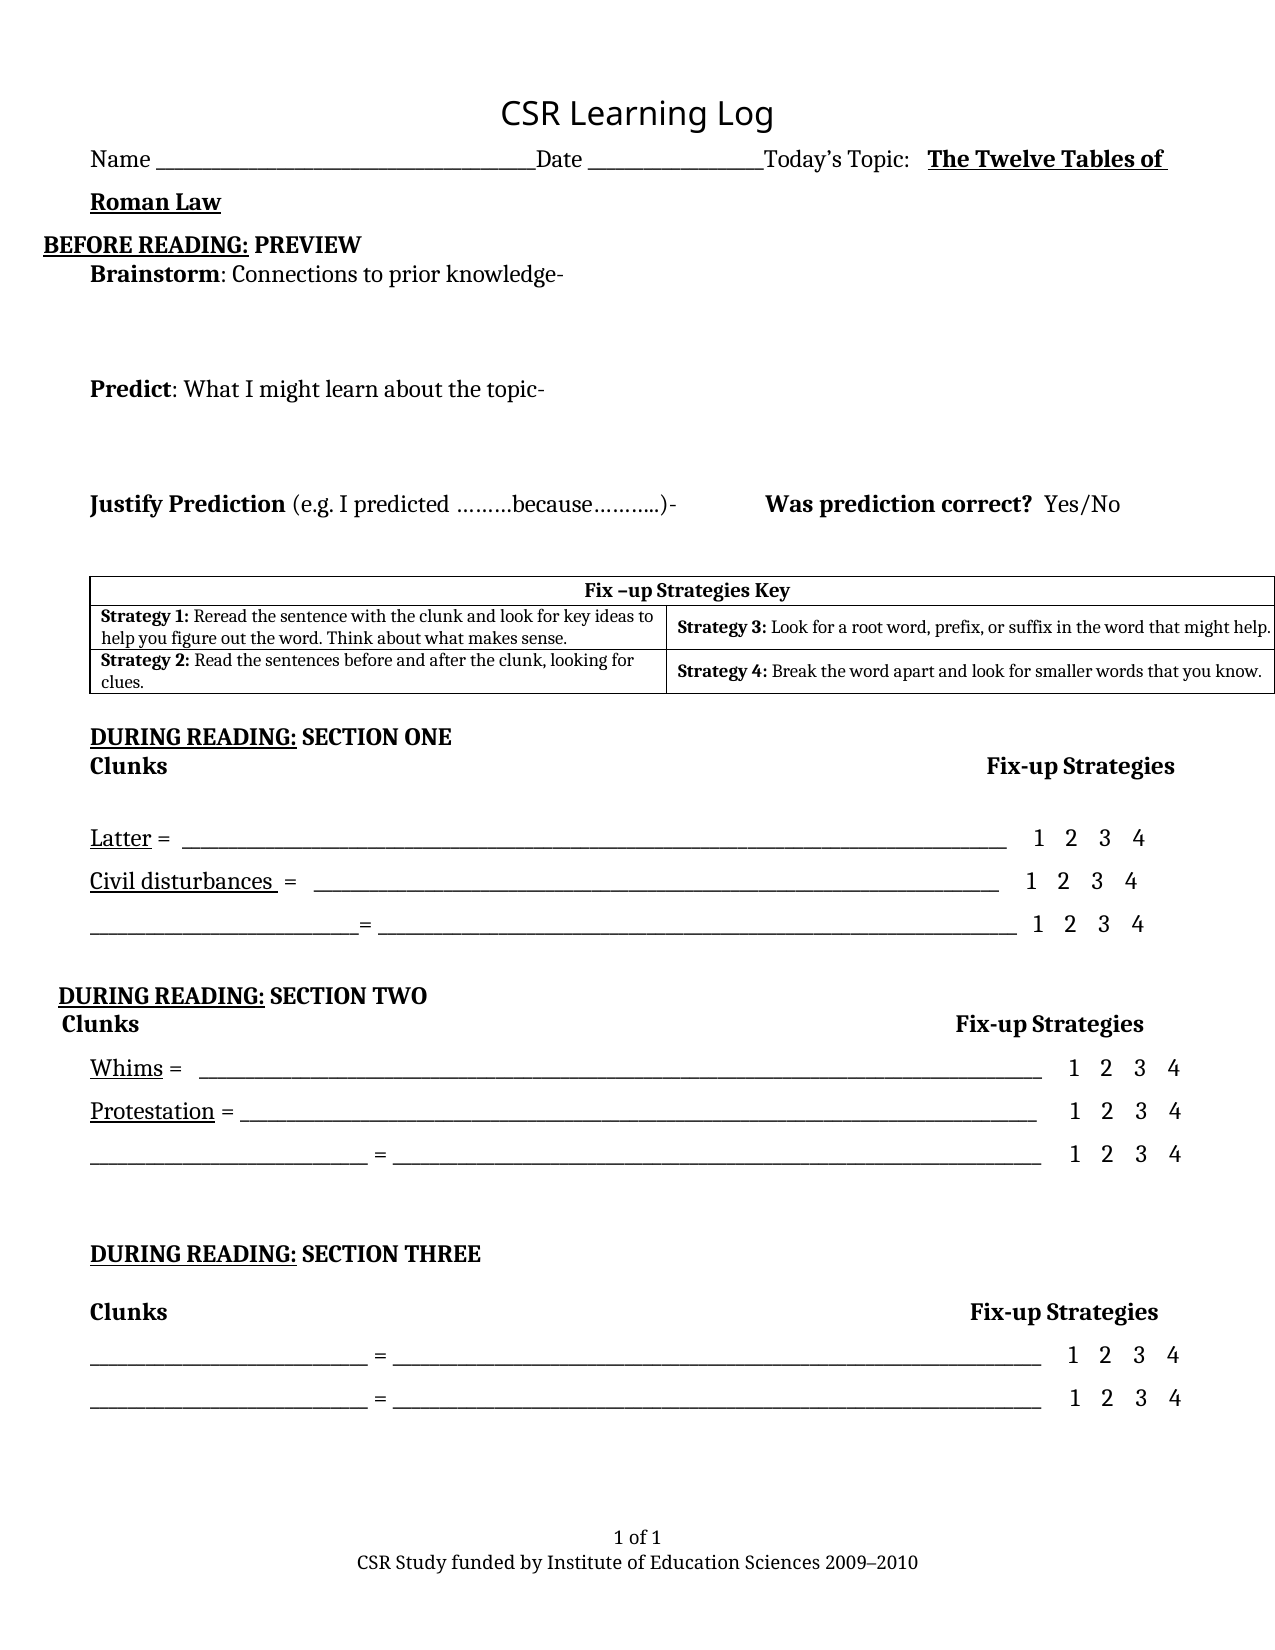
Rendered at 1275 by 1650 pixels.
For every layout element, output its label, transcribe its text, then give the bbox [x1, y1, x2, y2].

text Justify Prediction (e.g. I predicted ………because………..)- Was prediction correct? Yes/No [90, 489, 1185, 518]
text DURING : SECTION ONE [90, 723, 1185, 752]
text Whims = ___________________________________________________________________________________________ 1 2 3 4 [90, 1053, 1185, 1082]
text DURING : SECTION THREE [90, 1240, 1185, 1269]
table_cell Strategy 1: Reread the sentence with the clunk and look for key ideas to help you figure out the word. Think about what makes sense. [91, 606, 666, 649]
text ______________________________ = ______________________________________________________________________ 1 2 3 4 [90, 1140, 1185, 1168]
table_cell Strategy 2: Read the sentences before and after the clunk, looking for clues. [91, 650, 666, 693]
text Brainstorm: Connections to prior knowledge- [90, 259, 1185, 288]
table_cell Strategy 4: Break the word apart and look for smaller words that you know. [667, 650, 1274, 693]
text Name _________________________________________Date ___________________Today’s Topic: The Twelve Tables of Roman Law [90, 144, 1185, 216]
text Predict: What I might learn about the topic- [90, 374, 1185, 403]
text _____________________________= _____________________________________________________________________ 1 2 3 4 [90, 910, 1185, 938]
text ______________________________ = ______________________________________________________________________ 1 2 3 4 [90, 1341, 1185, 1370]
text Civil disturbances = __________________________________________________________________________ 1 2 3 4 [90, 867, 1185, 895]
text BEFORE READING: PREVIEW [43, 231, 1185, 259]
text Latter = _________________________________________________________________________________________ 1 2 3 4 [90, 823, 1185, 852]
text Protestation = ______________________________________________________________________________________ 1 2 3 4 [90, 1097, 1185, 1125]
title CSR Learning Log [90, 90, 1185, 135]
table_cell Strategy 3: Look for a root word, prefix, or suffix in the word that might help. [667, 606, 1274, 649]
text Clunks Fix-up Strategies [90, 1298, 1202, 1327]
text Clunks Fix-up Strategies [90, 752, 1185, 780]
table_header Fix –up Strategies Key [91, 577, 1274, 605]
text DURING : SECTION TWO [52, 982, 1185, 1010]
text ______________________________ = ______________________________________________________________________ 1 2 3 4 [90, 1384, 1185, 1413]
text Clunks Fix-up Strategies [62, 1010, 1209, 1039]
